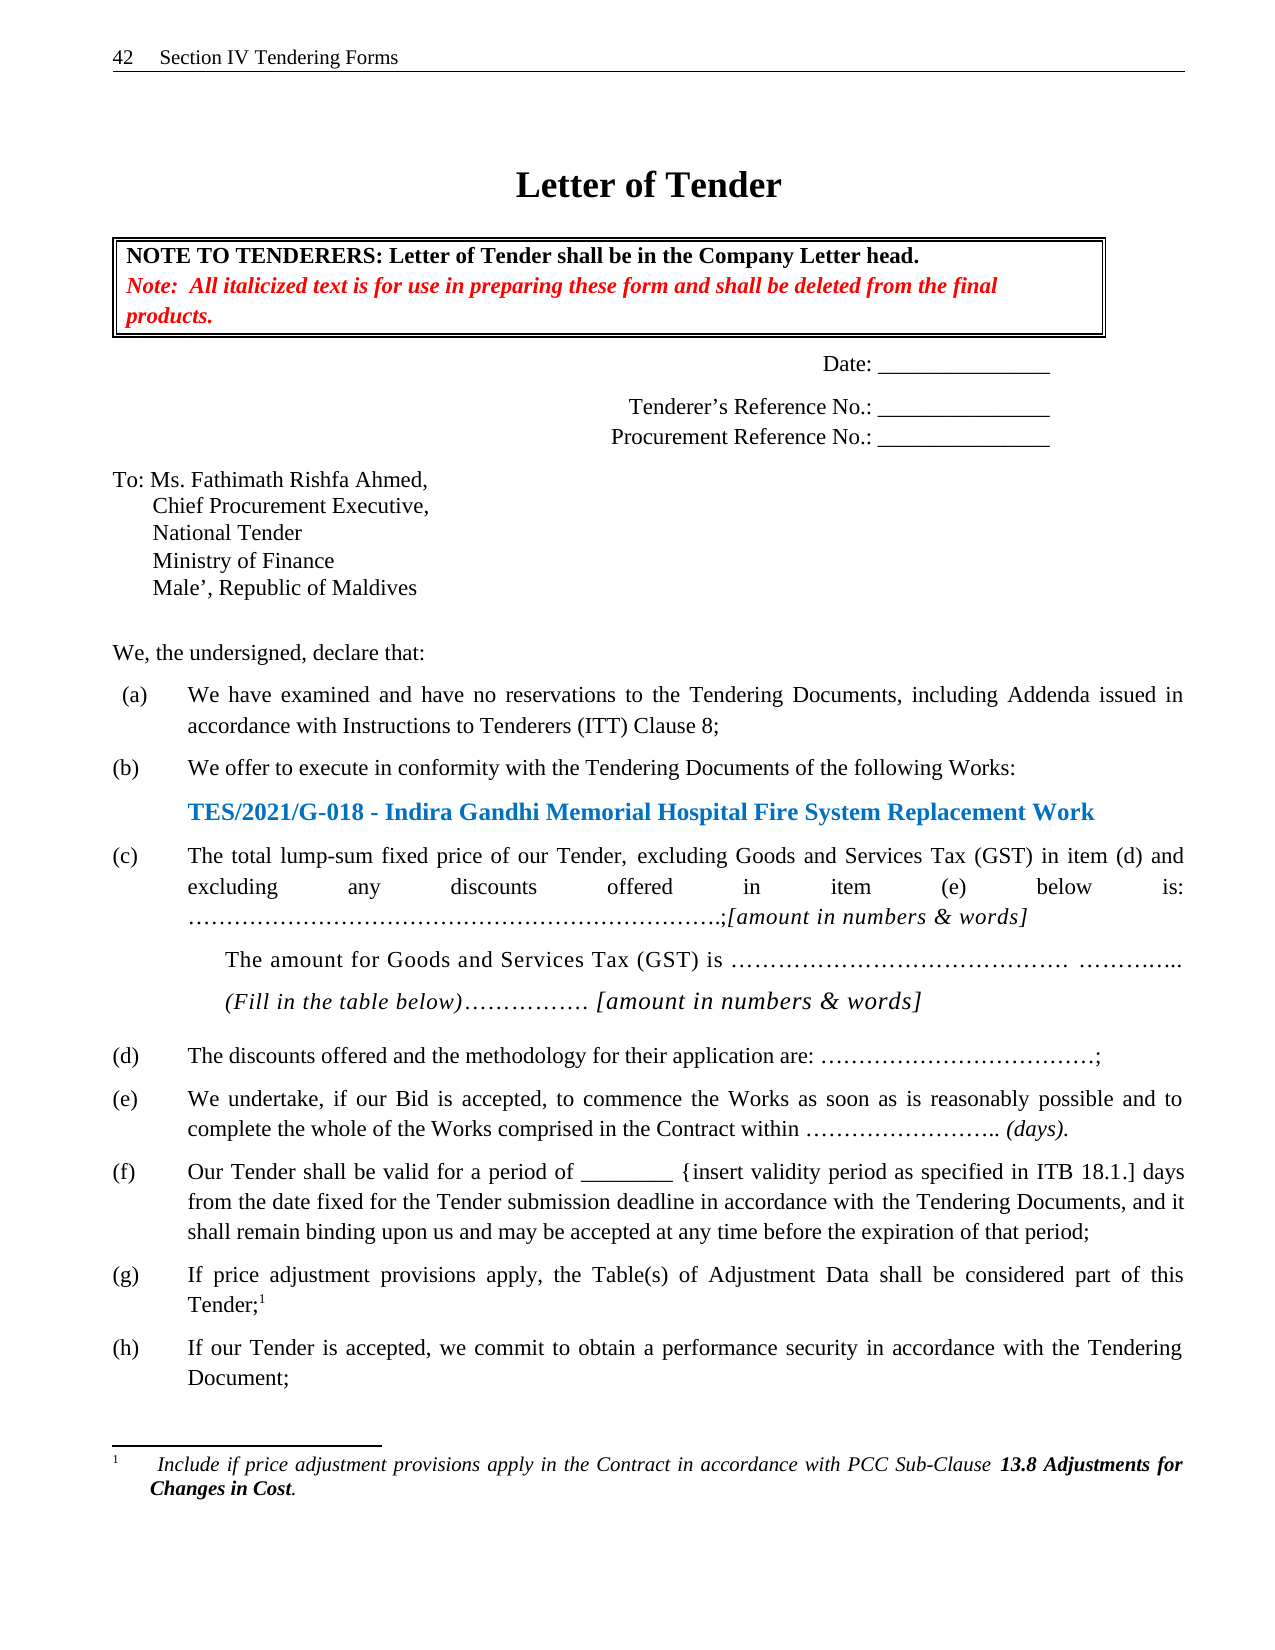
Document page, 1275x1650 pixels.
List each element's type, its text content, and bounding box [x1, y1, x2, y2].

text To: Ms. Fathimath Rishfa Ahmed, [112, 466, 1185, 492]
text Male’, Republic of Maldives [112, 573, 1185, 600]
list The amount for Goods and Services Tax (GST) is ……………………………………. ………….. (Fill in the table below)……………. [amount in numbers & words] [225, 946, 1185, 1015]
text Letter of Tender [112, 162, 1185, 206]
text Chief Procurement Executive, [112, 492, 1185, 519]
list We undertake, if our Bid is accepted, to commence the Works as soon as is reasonably possible and to complete the whole of the Works comprised in the Contract within …………………….. (days). [112, 1085, 1185, 1141]
list Our Tender shall be valid for a period of ________ {insert validity period as specified in ITB 18.1.] days from the date fixed for the Tender submission deadline in accordance with the Tendering Documents, and it shall remain binding upon us and may be accepted at any time before the expiration of that period; [112, 1158, 1185, 1244]
list The discounts offered and the methodology for their application are: ………………………………; [112, 1042, 1185, 1068]
list If our Tender is accepted, we commit to obtain a performance security in accordance with the Tendering Document; [112, 1334, 1185, 1390]
list If price adjustment provisions apply, the Table(s) of Adjustment Data shall be considered part of this Tender; [112, 1261, 1185, 1317]
text National Tender [112, 519, 1185, 545]
text Ministry of Finance [112, 547, 1185, 573]
list The total lump-sum fixed price of our Tender, excluding Goods and Services Tax (GST) in item (d) and excluding any discounts offered in item (e) below is: …………………………………………………………….;[amount in numbers & words] [112, 843, 1185, 929]
list We have examined and have no reservations to the Tendering Documents, including Addenda issued in accordance with Instructions to Tenderers (ITT) Clause 8; [122, 681, 1185, 738]
text Tenderer’s Reference No.: _______________ Procurement Reference No.: _______________ [112, 393, 1185, 450]
list We offer to execute in conformity with the Tendering Documents of the following Works: [112, 754, 1185, 781]
text We, the undersigned, declare that: [112, 639, 1185, 665]
table_header NOTE TO TENDERERS: Letter of Tender shall be in the Company Letter head. Note: All italicized text is for use in preparing these form and shall be deleted from the final products. [117, 242, 1102, 333]
text TES/2021/G-018 - Indira Gandhi Memorial Hospital Fire System Replacement Work [187, 797, 1185, 826]
text Date: _______________ [112, 350, 1185, 376]
